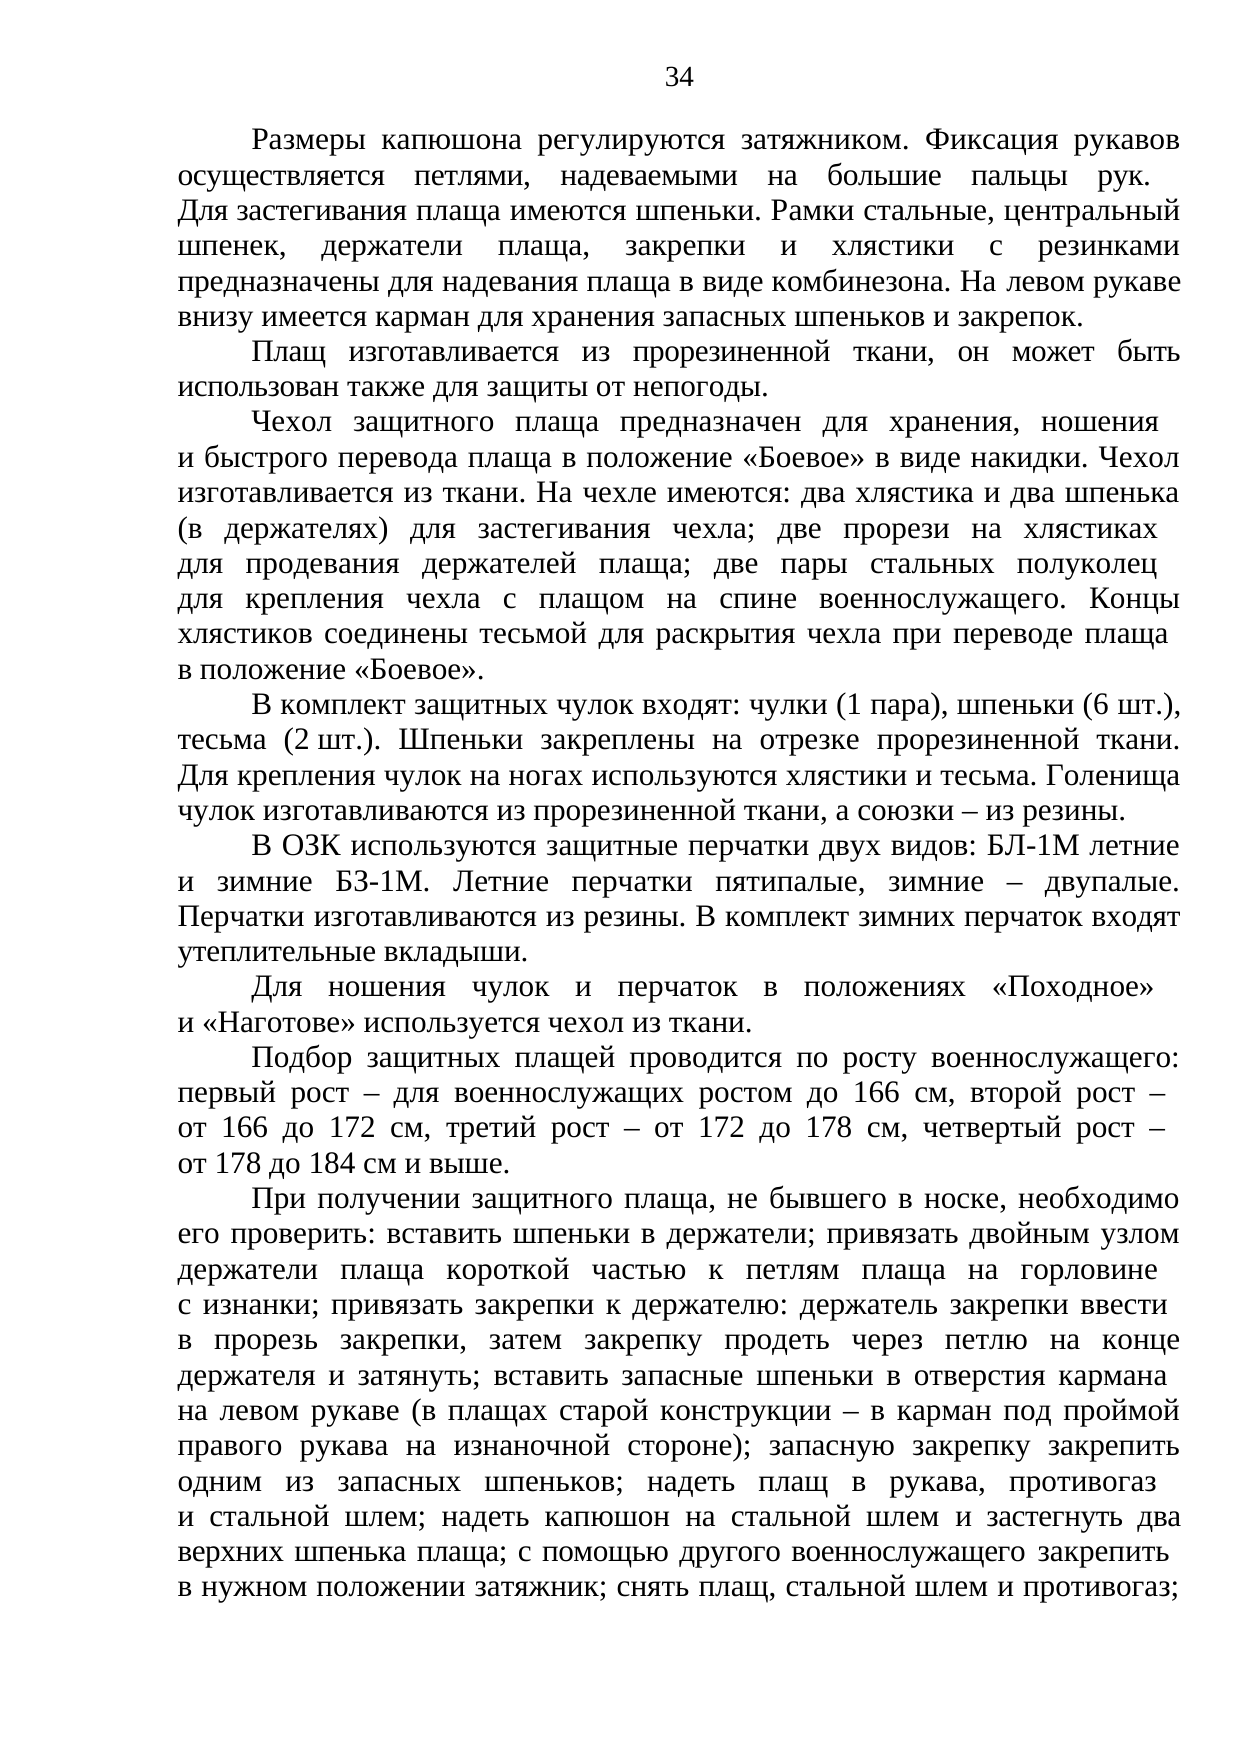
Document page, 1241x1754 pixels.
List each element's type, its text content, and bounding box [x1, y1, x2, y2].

text Чехол защитного плаща предназначен для хранения, ношения и быстрого перевода плаща в положение «Боевое» в виде накидки. Чехол изготавливается из ткани. На чехле имеются: два хлястика и два шпенька (в держателях) для застегивания чехла; две прорези на хлястиках для продевания держателей плаща; две пары стальных полуколец для крепления чехла с плащом на спине военнослужащего. Концы хлястиков соединены тесьмой для раскрытия чехла при переводе плаща в положение «Боевое». [177, 404, 1181, 686]
text Для ношения чулок и перчаток в положениях «Походное» и «Наготове» используется чехол из ткани. [177, 968, 1181, 1039]
text Размеры капюшона регулируются затяжником. Фиксация рукавов осуществляется петлями, надеваемыми на большие пальцы рук. Для застегивания плаща имеются шпеньки. Рамки стальные, центральный шпенек, держатели плаща, закрепки и хлястики с резинками предназначены для надевания плаща в виде комбинезона. На левом рукаве внизу имеется карман для хранения запасных шпеньков и закрепок. [177, 121, 1181, 333]
text В комплект защитных чулок входят: чулки (1 пара), шпеньки (6 шт.), тесьма (2 шт.). Шпеньки закреплены на отрезке прорезиненной ткани. Для крепления чулок на ногах используются хлястики и тесьма. Голенища чулок изготавливаются из прорезиненной ткани, а союзки – из резины. [177, 686, 1181, 827]
text Плащ изготавливается из прорезиненной ткани, он может быть использован также для защиты от непогоды. [177, 333, 1181, 404]
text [177, 1180, 1181, 1604]
text Подбор защитных плащей проводится по росту военнослужащего: первый рост – для военнослужащих ростом до 166 см, второй рост – от 166 до 172 см, третий рост – от 172 до 178 см, четвертый рост – от 178 до 184 см и выше. [177, 1039, 1181, 1180]
text В ОЗК используются защитные перчатки двух видов: БЛ-1М летние и зимние БЗ-1М. Летние перчатки пятипалые, зимние – двупалые. Перчатки изготавливаются из резины. В комплект зимних перчаток входят утеплительные вкладыши. [177, 827, 1181, 968]
